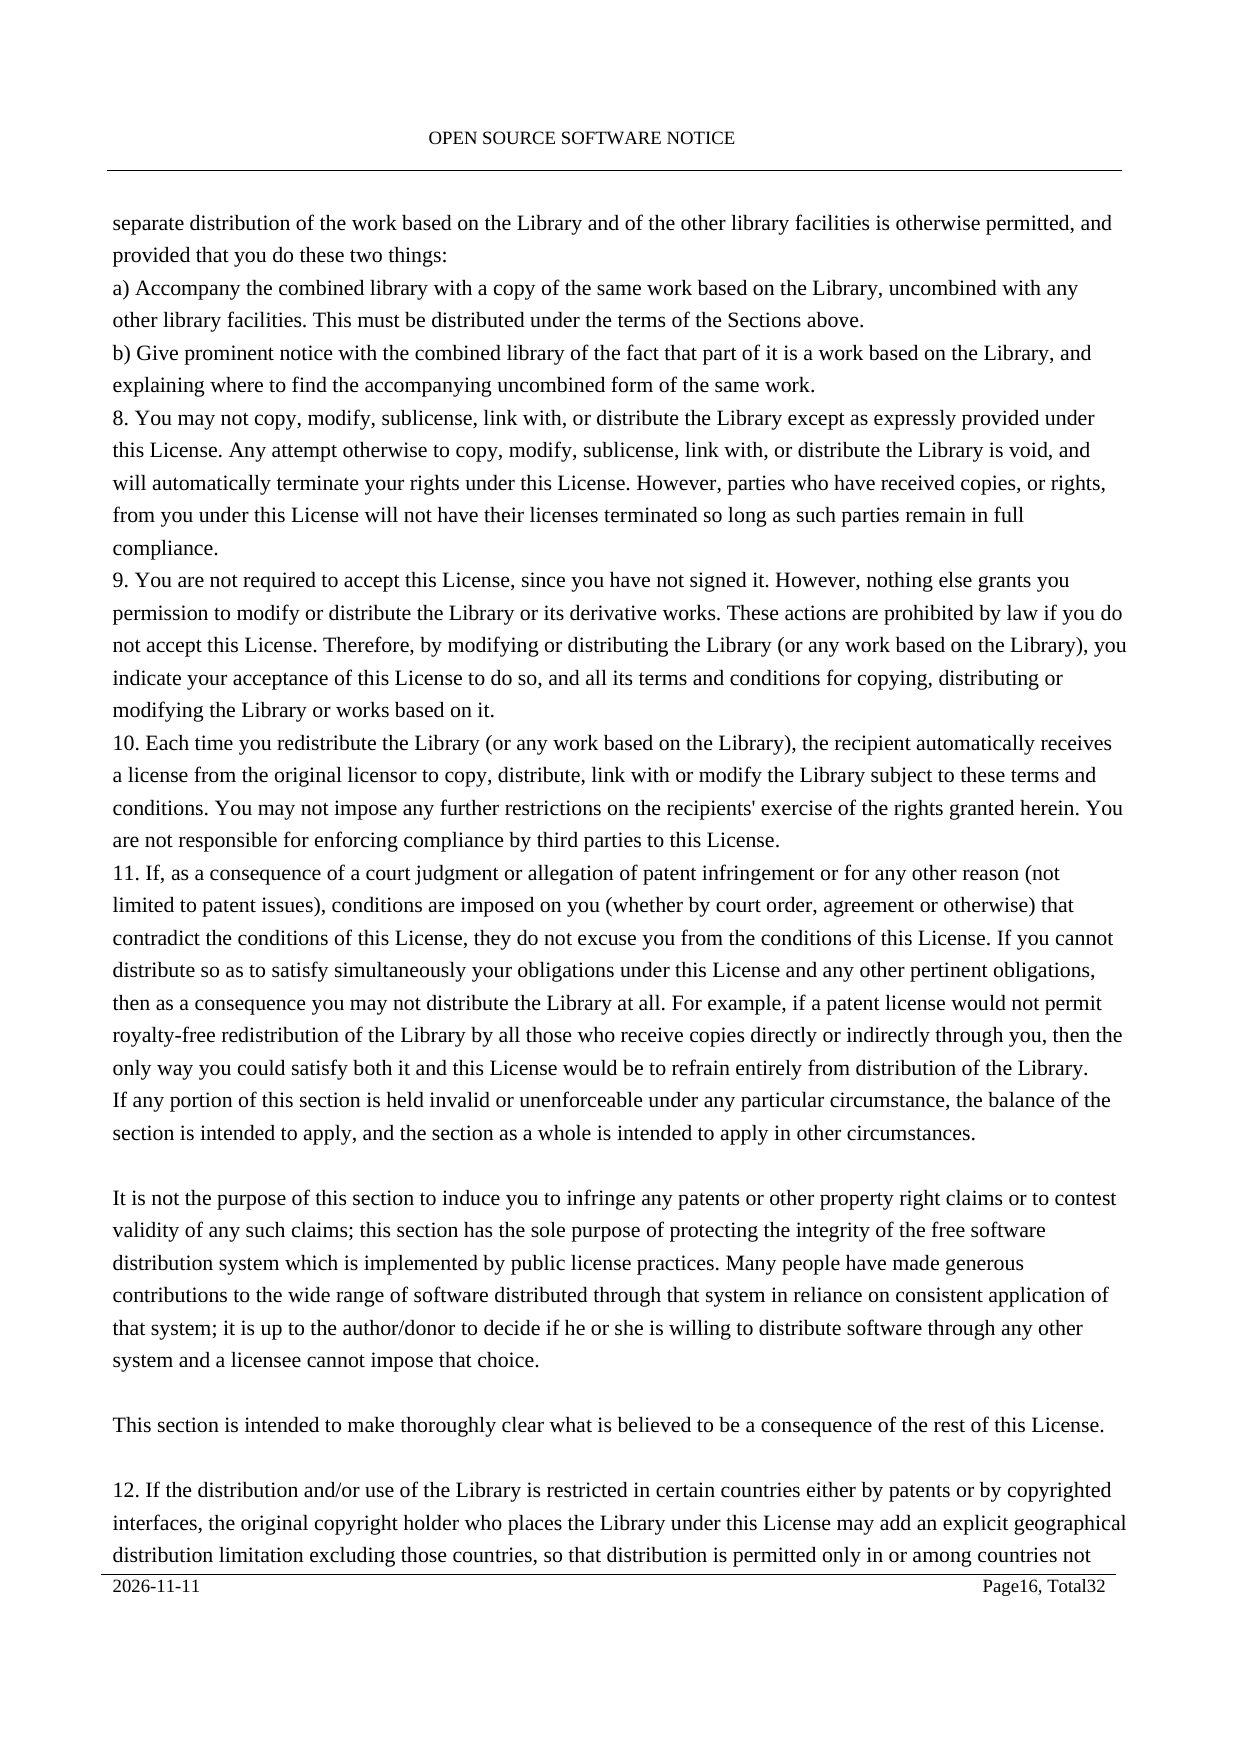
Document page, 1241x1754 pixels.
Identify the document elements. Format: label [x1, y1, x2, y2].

text [112, 206, 1128, 1571]
